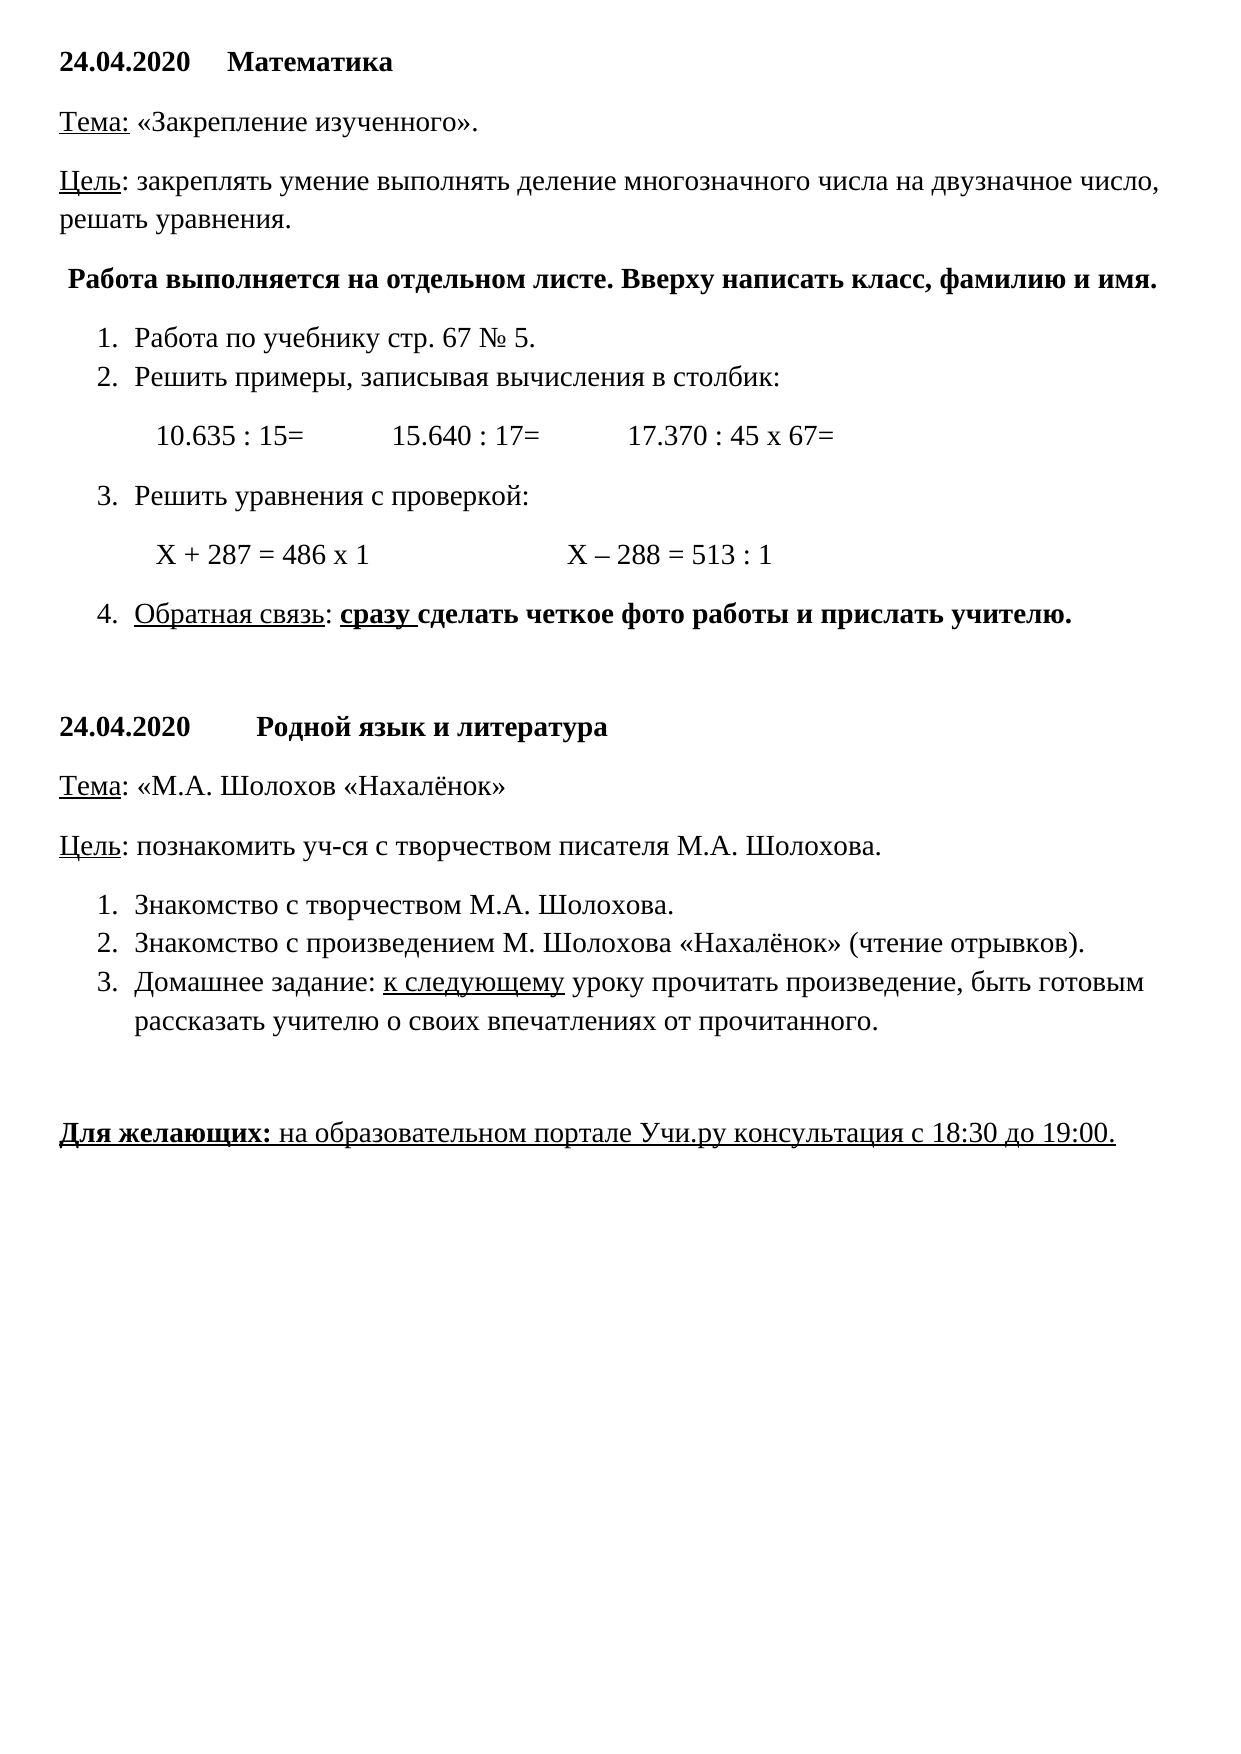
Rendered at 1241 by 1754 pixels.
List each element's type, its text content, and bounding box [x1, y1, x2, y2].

text Для желающих: на образовательном портале Учи.ру консультация с 18:30 до 19:00. [59, 1115, 1167, 1148]
text Работа выполняется на отдельном листе. Вверху написать класс, фамилию и имя. [59, 261, 1167, 294]
list Работа по учебнику стр. 67 № 5. [97, 320, 1167, 354]
text Х + 287 = 486 х 1 Х – 288 = 513 : 1 [59, 537, 1167, 571]
list Решить уравнения с проверкой: [97, 478, 1167, 511]
text Цель: познакомить уч-ся с творчеством писателя М.А. Шолохова. [59, 828, 1167, 861]
text 24.04.2020 Родной язык и литература [59, 709, 1167, 742]
list Знакомство с творчеством М.А. Шолохова. [97, 887, 1167, 921]
text 24.04.2020 Математика [59, 44, 1167, 78]
list Обратная связь: сразу сделать четкое фото работы и прислать учителю. [97, 596, 1167, 630]
list Решить примеры, записывая вычисления в столбик: [97, 359, 1167, 392]
list Знакомство с произведением М. Шолохова «Нахалёнок» (чтение отрывков). [97, 926, 1167, 959]
text Тема: «Закрепление изученного». [59, 104, 1167, 137]
text Тема: «М.А. Шолохов «Нахалёнок» [59, 768, 1167, 802]
text 10.635 : 15= 15.640 : 17= 17.370 : 45 х 67= [59, 418, 1167, 452]
list Домашнее задание: к следующему уроку прочитать произведение, быть готовым рассказать учителю о своих впечатлениях от прочитанного. [97, 964, 1167, 1036]
text Цель: закреплять умение выполнять деление многозначного числа на двузначное число, решать уравнения. [59, 163, 1167, 235]
